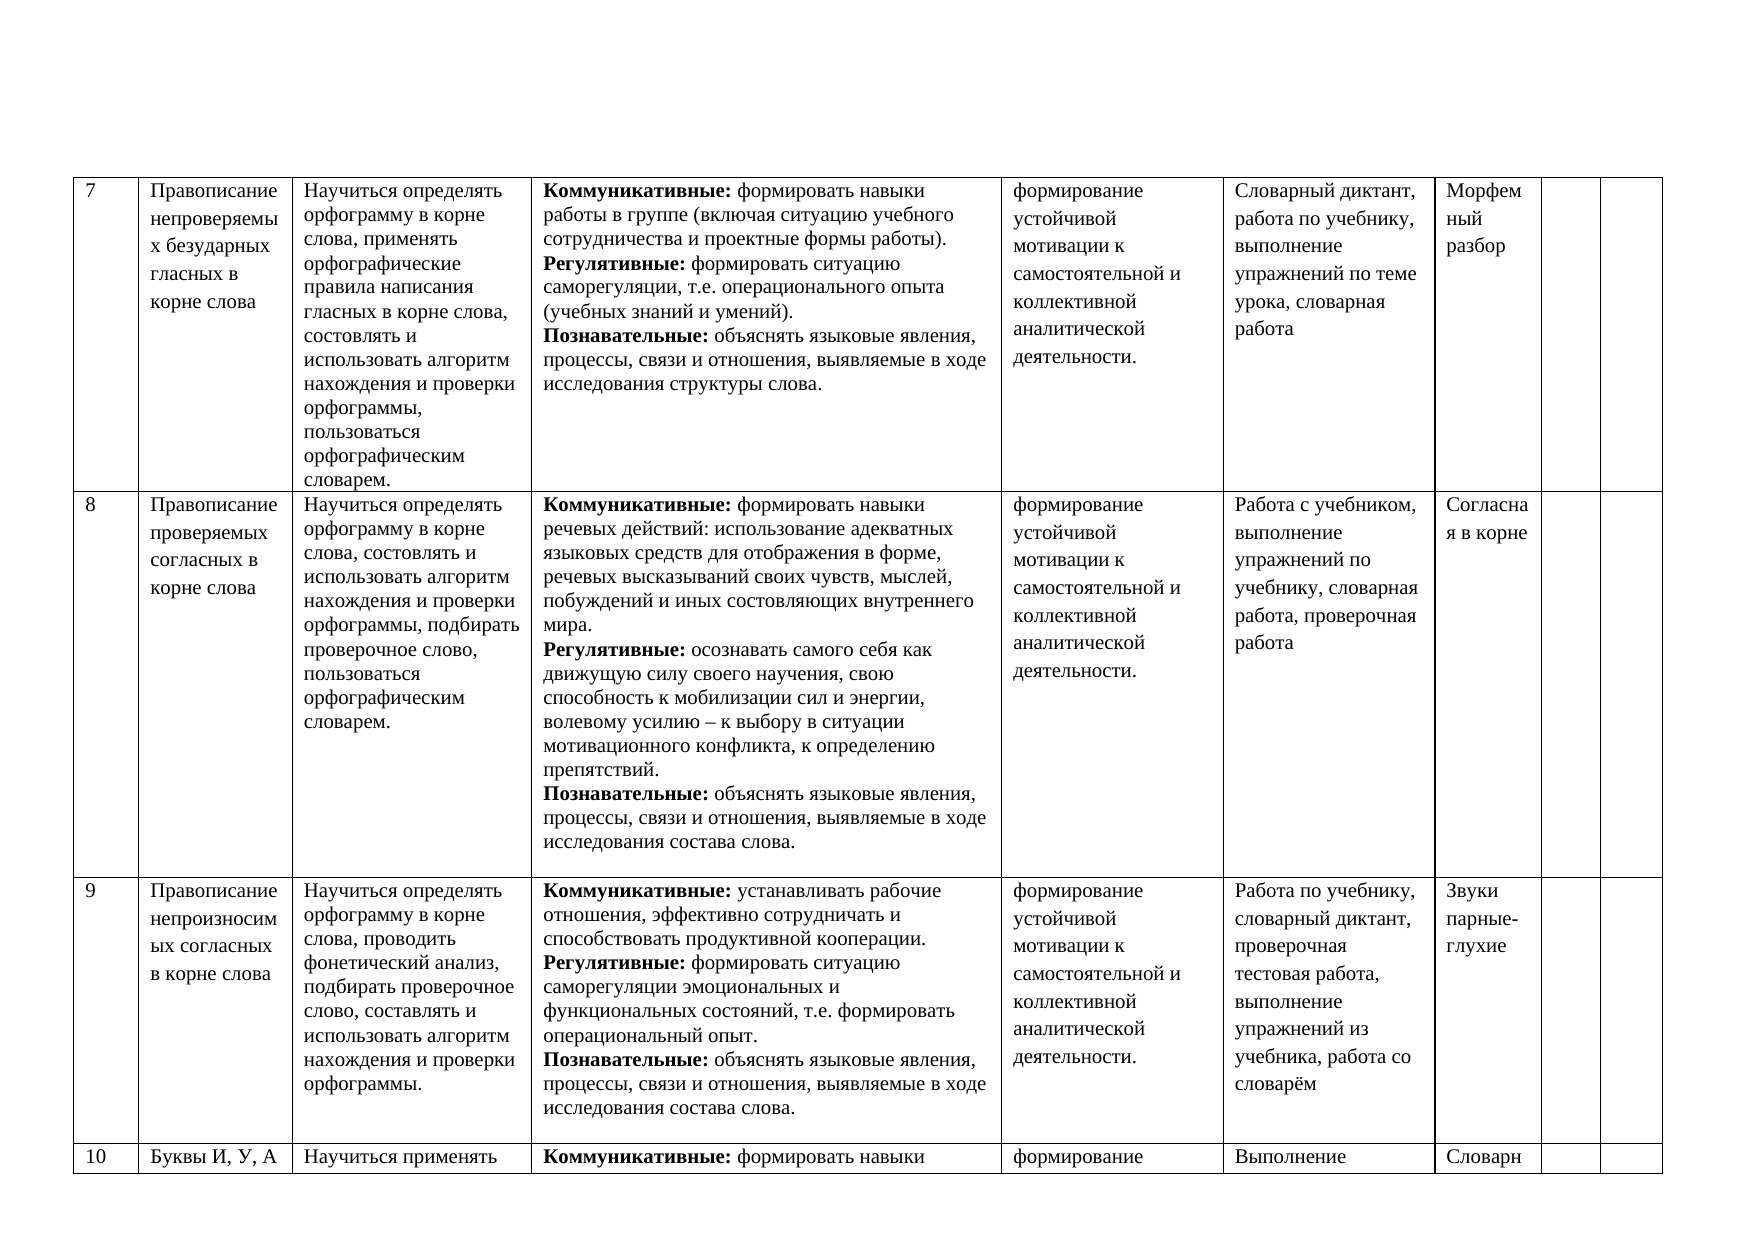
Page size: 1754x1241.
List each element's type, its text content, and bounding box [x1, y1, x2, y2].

table_cell формирование устойчивой мотивации к самостоятельной и коллективной аналитической деятельности. [1002, 878, 1223, 1143]
table_cell Научиться определять орфограмму в корне слова, состовлять и использовать алгоритм нахождения и проверки орфограммы, подбирать проверочное слово, пользоваться орфографическим словарем. [293, 492, 531, 877]
table_cell Коммуникативные: устанавливать рабочие отношения, эффективно сотрудничать и способствовать продуктивной кооперации. Регулятивные: формировать ситуацию саморегуляции эмоциональных и функциональных состояний, т.е. формировать операциональный опыт. Познавательные: объяснять языковые явления, процессы, связи и отношения, выявляемые в ходе исследования состава слова. [532, 878, 1001, 1143]
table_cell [1002, 1144, 1223, 1173]
table_cell Звуки парные-глухие [1436, 878, 1541, 1143]
table_cell Научиться определять орфограмму в корне слова, применять орфографические правила написания гласных в корне слова, состовлять и использовать алгоритм нахождения и проверки орфограммы, пользоваться орфографическим словарем. [293, 178, 531, 491]
table_cell [1601, 1144, 1662, 1173]
table_cell Согласная в корне [1436, 492, 1541, 877]
table_cell Словарный диктант, работа по учебнику, выполнение упражнений по теме урока, словарная работа [1224, 178, 1434, 491]
table_cell Работа по учебнику, словарный диктант, проверочная тестовая работа, выполнение упражнений из учебника, работа со словарём [1224, 878, 1434, 1143]
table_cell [1224, 1144, 1434, 1173]
table_cell 7 [74, 178, 138, 491]
table_cell Словарные слова [1436, 1144, 1541, 1173]
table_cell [293, 1144, 531, 1173]
table_cell [1601, 878, 1662, 1143]
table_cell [139, 1144, 292, 1173]
table_cell [1601, 492, 1662, 877]
table_cell [1542, 178, 1600, 491]
table_cell Коммуникативные: формировать навыки речевых действий: использование адекватных языковых средств для отображения в форме, речевых высказываний своих чувств, мыслей, побуждений и иных состовляющих внутреннего мира. Регулятивные: осознавать самого себя как движущую силу своего научения, свою способность к мобилизации сил и энергии, волевому усилию – к выбору в ситуации мотивационного конфликта, к определению препятствий. Познавательные: объяснять языковые явления, процессы, связи и отношения, выявляемые в ходе исследования состава слова. [532, 492, 1001, 877]
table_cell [532, 1144, 1001, 1173]
table_cell 10 [74, 1144, 138, 1173]
table_cell Морфемный разбор [1436, 178, 1541, 491]
table_cell 9 [74, 878, 138, 1143]
table_cell [1542, 1144, 1600, 1173]
table_cell формирование устойчивой мотивации к самостоятельной и коллективной аналитической деятельности. [1002, 178, 1223, 491]
table_cell Научиться определять орфограмму в корне слова, проводить фонетический анализ, подбирать проверочное слово, составлять и использовать алгоритм нахождения и проверки орфограммы. [293, 878, 531, 1143]
table_cell Правописание проверяемых согласных в корне слова [139, 492, 292, 877]
table_cell [1542, 492, 1600, 877]
table_cell формирование устойчивой мотивации к самостоятельной и коллективной аналитической деятельности. [1002, 492, 1223, 877]
table_cell [1542, 878, 1600, 1143]
table_cell Работа с учебником, выполнение упражнений по учебнику, словарная работа, проверочная работа [1224, 492, 1434, 877]
table_cell Правописание непроверяемых безударных гласных в корне слова [139, 178, 292, 491]
table_cell 8 [74, 492, 138, 877]
table_cell Правописание непроизносимых согласных в корне слова [139, 878, 292, 1143]
table_cell Коммуникативные: формировать навыки работы в группе (включая ситуацию учебного сотрудничества и проектные формы работы). Регулятивные: формировать ситуацию саморегуляции, т.е. операционального опыта (учебных знаний и умений). Познавательные: объяснять языковые явления, процессы, связи и отношения, выявляемые в ходе исследования структуры слова. [532, 178, 1001, 491]
table_cell [1601, 178, 1662, 491]
